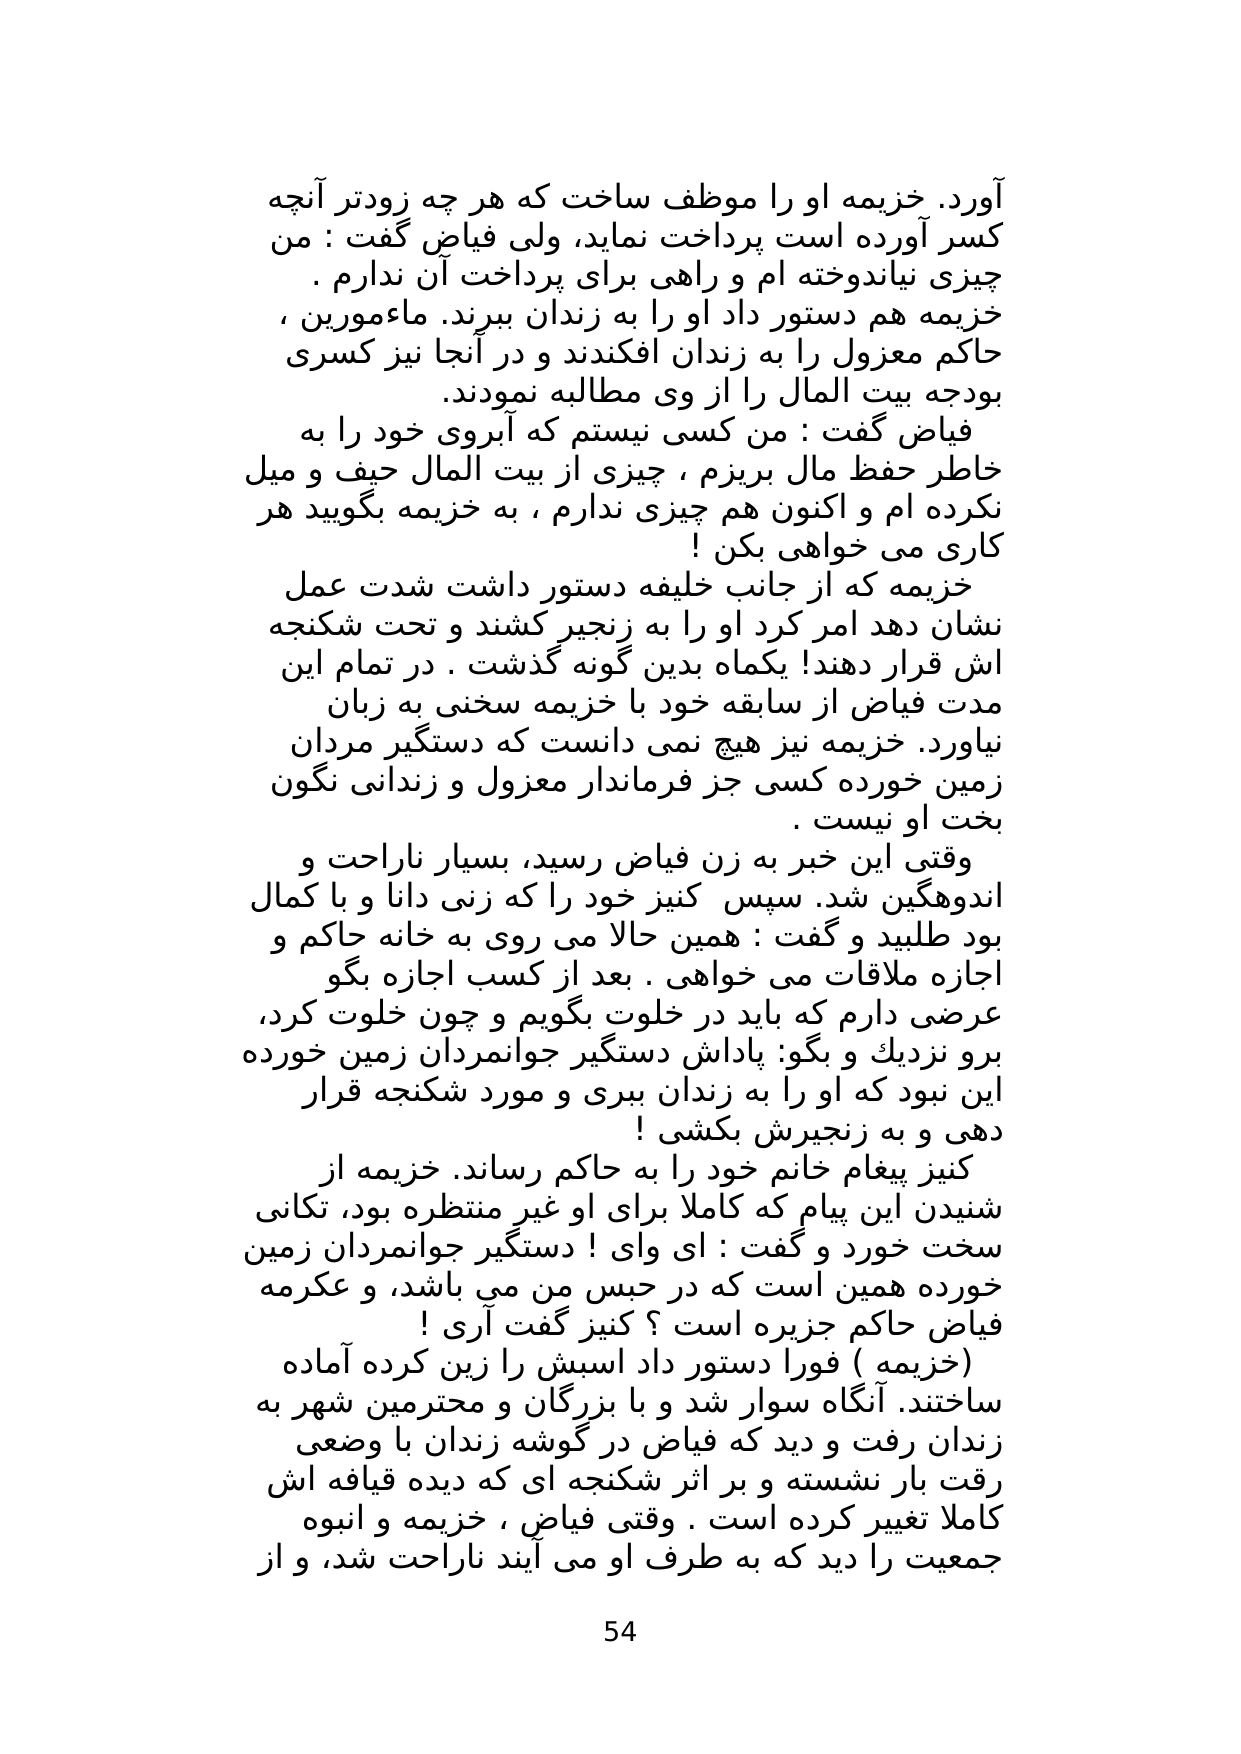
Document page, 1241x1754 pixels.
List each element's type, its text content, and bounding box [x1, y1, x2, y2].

text فياض گفت : من كسى نيستم كه آبروى خود را به خاطر حفظ مال بريزم ، چيزى از بيت المال حيف و ميل نكرده ام و اكنون هم چيزى ندارم ، به خزيمه بگوييد هر كارى مى خواهى بكن ! [236, 410, 1004, 566]
text وقتى اين خبر به زن فياض رسيد، بسيار ناراحت و اندوهگين شد. سپس ‍ كنيز خود را كه زنى دانا و با كمال بود طلبيد و گفت : همين حالا مى روى به خانه حاكم و اجازه ملاقات مى خواهى . بعد از كسب اجازه بگو عرضى دارم كه بايد در خلوت بگويم و چون خلوت كرد، برو نزديك و بگو: پاداش دستگير جوانمردان زمين خورده اين نبود كه او را به زندان ببرى و مورد شكنجه قرار دهى و به زنجيرش بكشى ! [236, 838, 1004, 1148]
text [236, 177, 1004, 410]
text كنيز پيغام خانم خود را به حاكم رساند. خزيمه از شنيدن اين پيام كه كاملا براى او غير منتظره بود، تكانى سخت خورد و گفت : اى واى ! دستگير جوانمردان زمين خورده همين است كه در حبس من مى باشد، و عكرمه فياض حاكم جزيره است ؟ كنيز گفت آرى ! [236, 1148, 1004, 1343]
text خزيمه كه از جانب خليفه دستور داشت شدت عمل نشان دهد امر كرد او را به زنجير كشند و تحت شكنجه اش قرار دهند! يكماه بدين گونه گذشت . در تمام اين مدت فياض از سابقه خود با خزيمه سخنى به زبان نیاورد. خزيمه نيز هيچ نمى دانست كه دستگير مردان زمين خورده كسى جز فرماندار معزول و زندانى نگون بخت او نيست . [236, 566, 1004, 838]
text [236, 1343, 1004, 1576]
